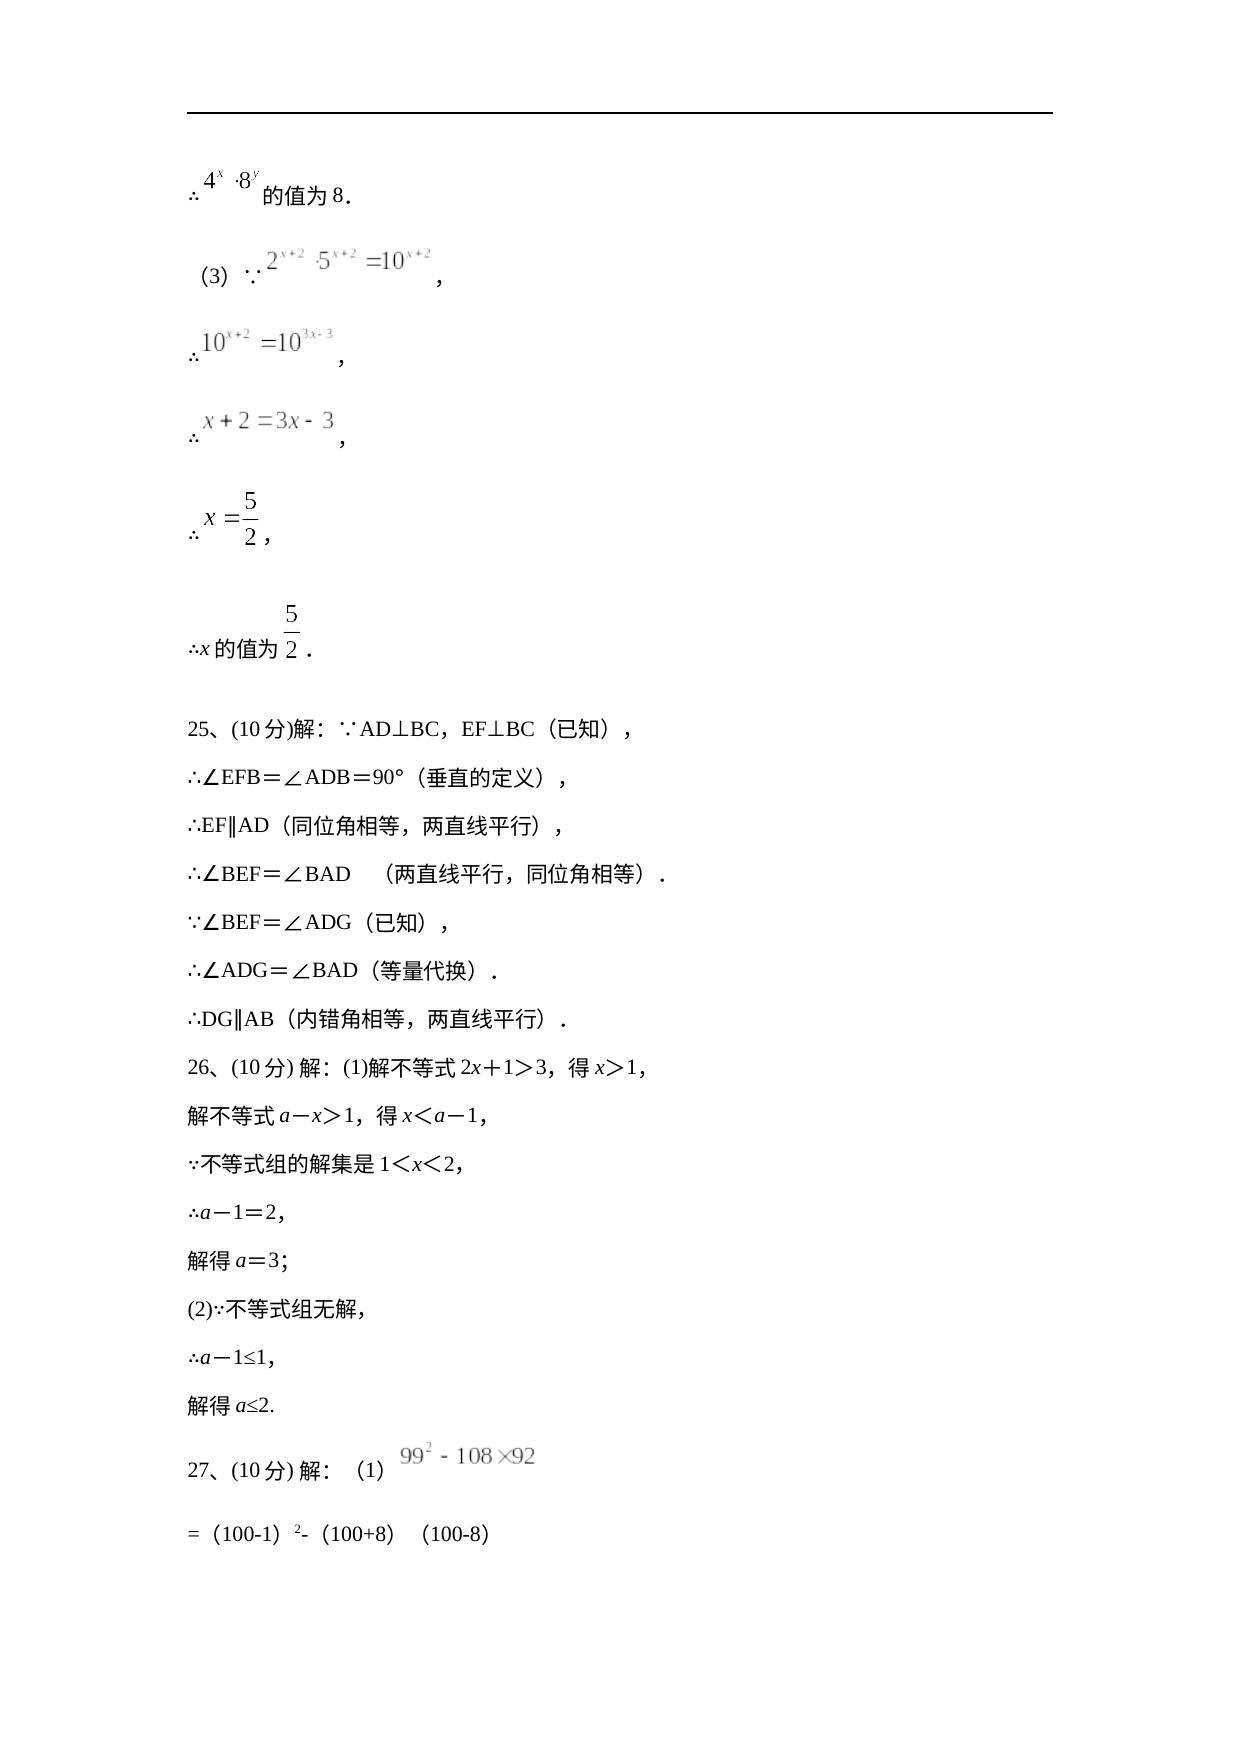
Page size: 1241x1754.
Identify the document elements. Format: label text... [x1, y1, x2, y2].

text 25、(10分)解：∵AD⊥BC，EF⊥BC（已知）， [187, 712, 1053, 744]
text ∴a－1≤1， [187, 1340, 1053, 1373]
text ∴的值为8． [187, 162, 1053, 227]
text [187, 1518, 1053, 1550]
text （3）∵， [187, 243, 1053, 308]
text 解不等式a－x＞1，得x＜a－1， [187, 1099, 1053, 1131]
text ∵∠BEF＝∠ADG（已知）， [187, 905, 1053, 938]
text ∴∠EFB＝∠ADB＝90°（垂直的定义）， [187, 760, 1053, 793]
text ∴∠ADG＝∠BAD（等量代换）． [187, 954, 1053, 986]
text ∴， [187, 404, 1053, 469]
text ∴， [187, 324, 1053, 389]
text ∴x的值为． [187, 599, 1053, 696]
text 27、(10分) 解：（1） [187, 1437, 1053, 1502]
text (2)∵不等式组无解， [187, 1292, 1053, 1324]
text ∵不等式组的解集是1＜x＜2， [187, 1147, 1053, 1179]
text ∴a－1＝2， [187, 1195, 1053, 1228]
text ∴∠BEF＝∠BAD （两直线平行，同位角相等）． [187, 857, 1053, 889]
text ∴EF∥AD（同位角相等，两直线平行）， [187, 809, 1053, 841]
text 解得a≤2. [187, 1389, 1053, 1421]
text ∴DG∥AB（内错角相等，两直线平行）． [187, 1002, 1053, 1034]
text 26、(10分) 解：(1)解不等式2x＋1＞3，得x＞1， [187, 1050, 1053, 1083]
text ∴， [187, 485, 1053, 583]
text 解得a＝3； [187, 1244, 1053, 1276]
